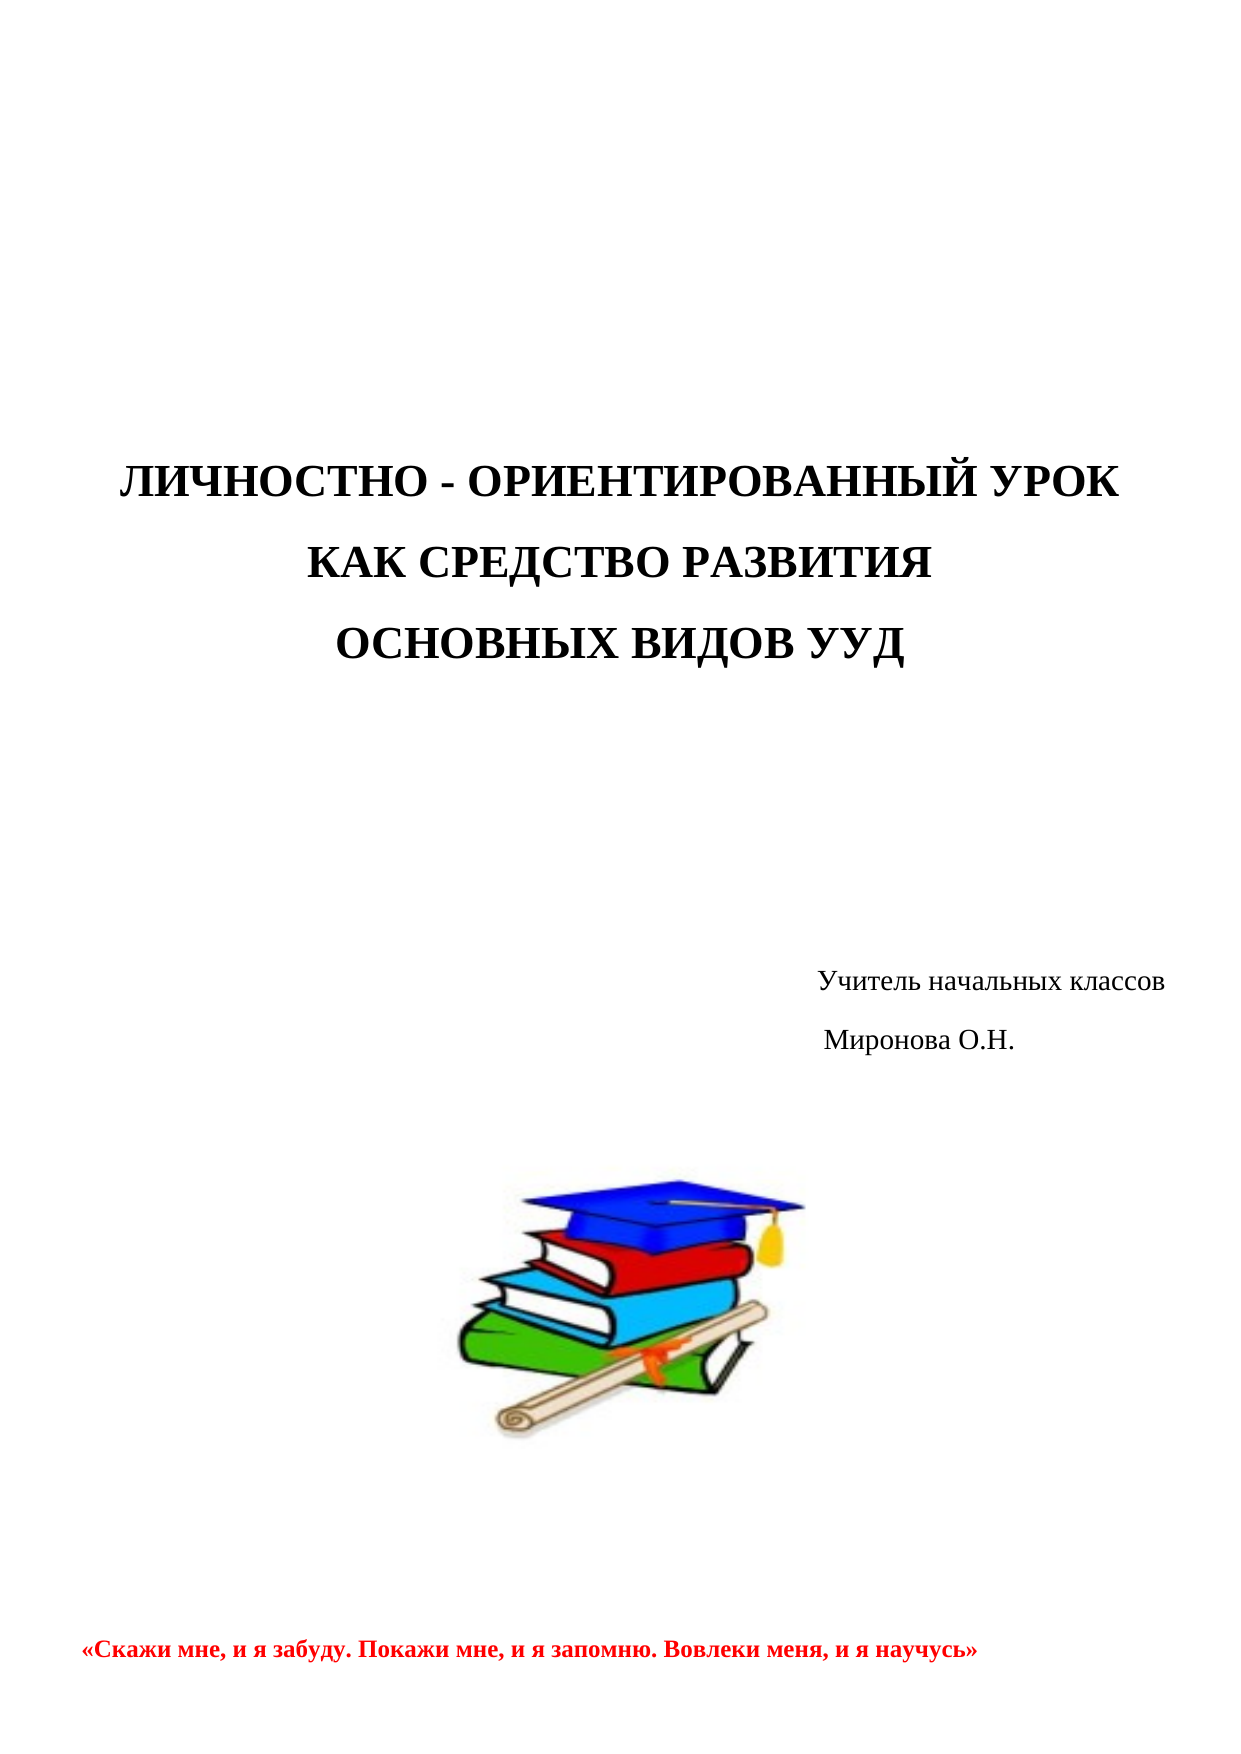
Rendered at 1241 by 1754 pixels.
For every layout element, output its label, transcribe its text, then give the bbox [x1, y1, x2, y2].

text Учитель начальных классов [75, 963, 1165, 996]
text ОСНОВНЫХ ВИДОВ УУД [75, 616, 1165, 669]
text ЛИЧНОСТНО - ОРИЕНТИРОВАННЫЙ УРОК [75, 453, 1165, 506]
picture [418, 1134, 822, 1449]
text «Скажи мне, и я забуду. Покажи мне, и я запомню. Вовлеки меня, и я научусь» [75, 1634, 1165, 1663]
text КАК СРЕДСТВО РАЗВИТИЯ [75, 535, 1165, 587]
text Миронова О.Н. [75, 1022, 1165, 1056]
